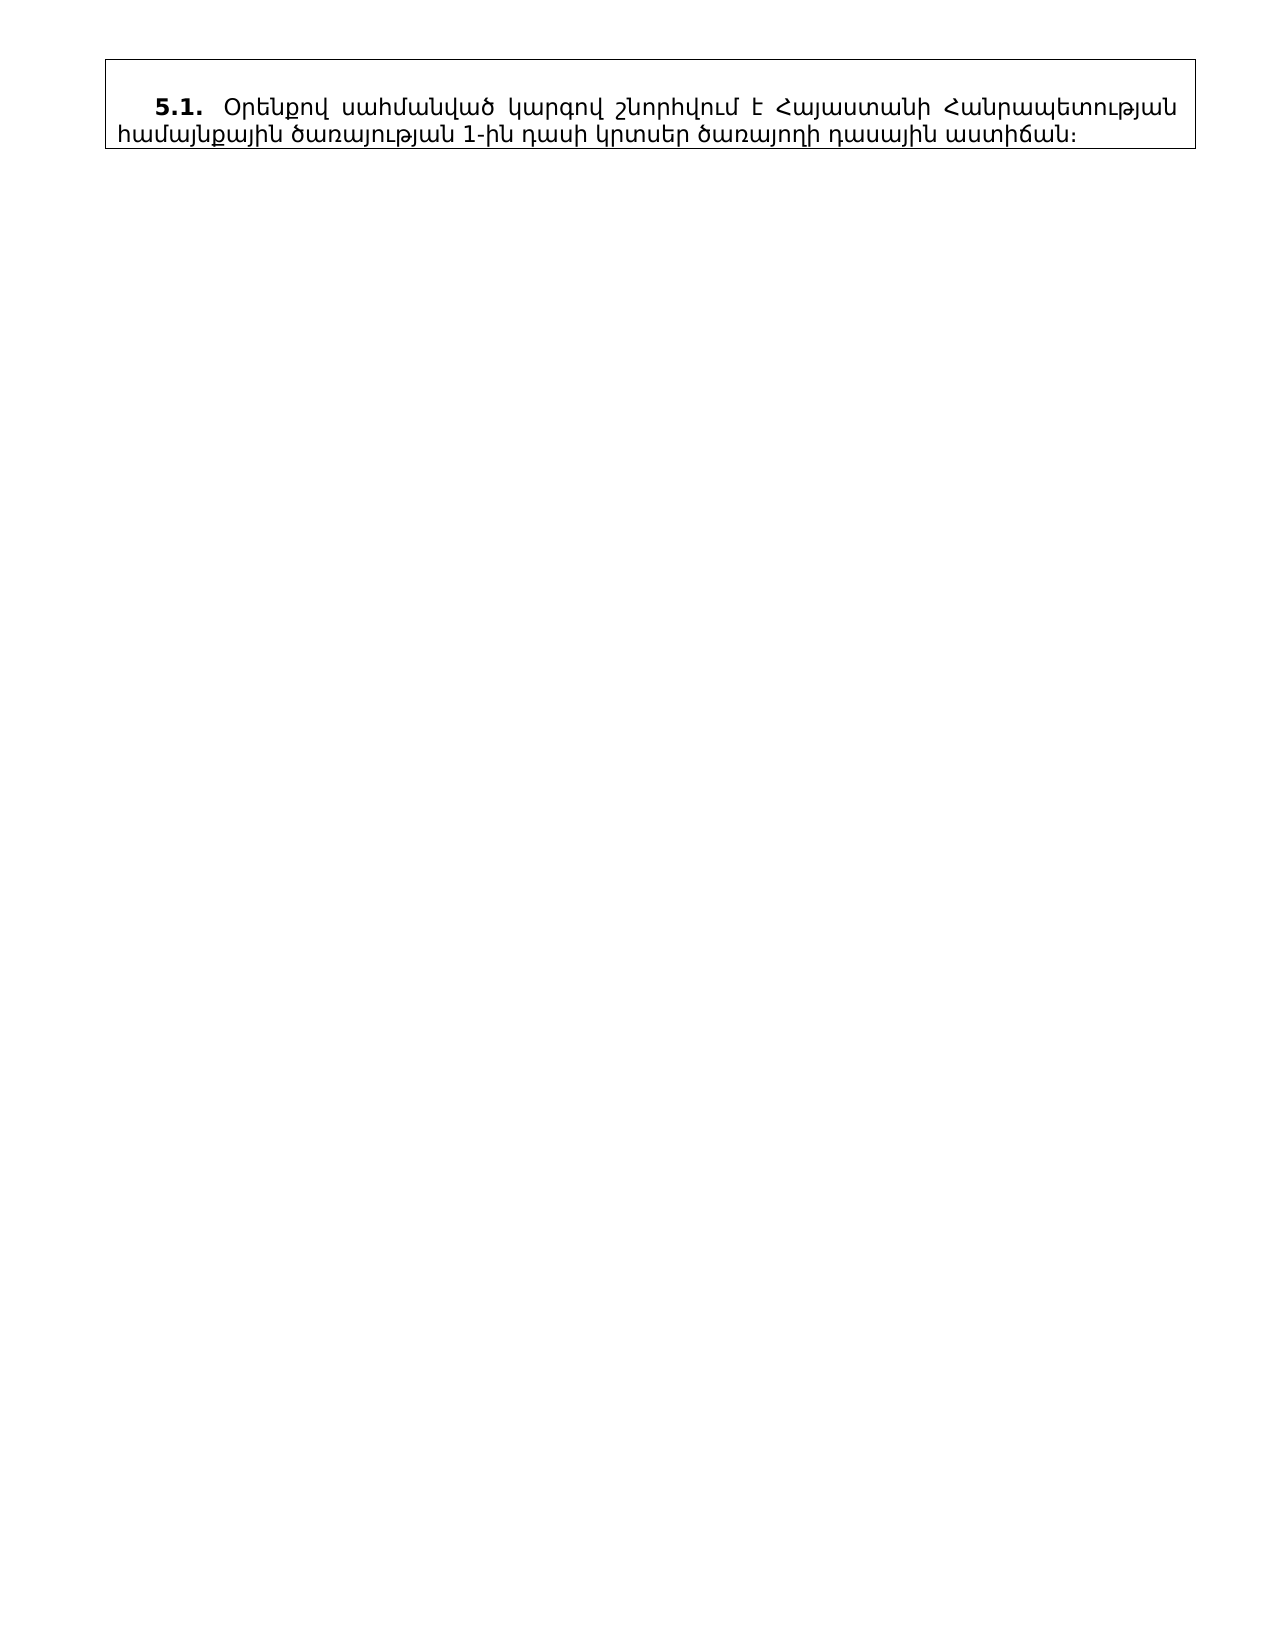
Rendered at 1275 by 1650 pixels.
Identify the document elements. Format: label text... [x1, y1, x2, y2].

table_cell Օրենքով սահմանված կարգով շնորհվում է Հայաստանի Հանրապետության համայնքային ծառայության 1-ին դասի կրտսեր ծառայողի դասային աստիճան։ [106, 60, 1195, 147]
